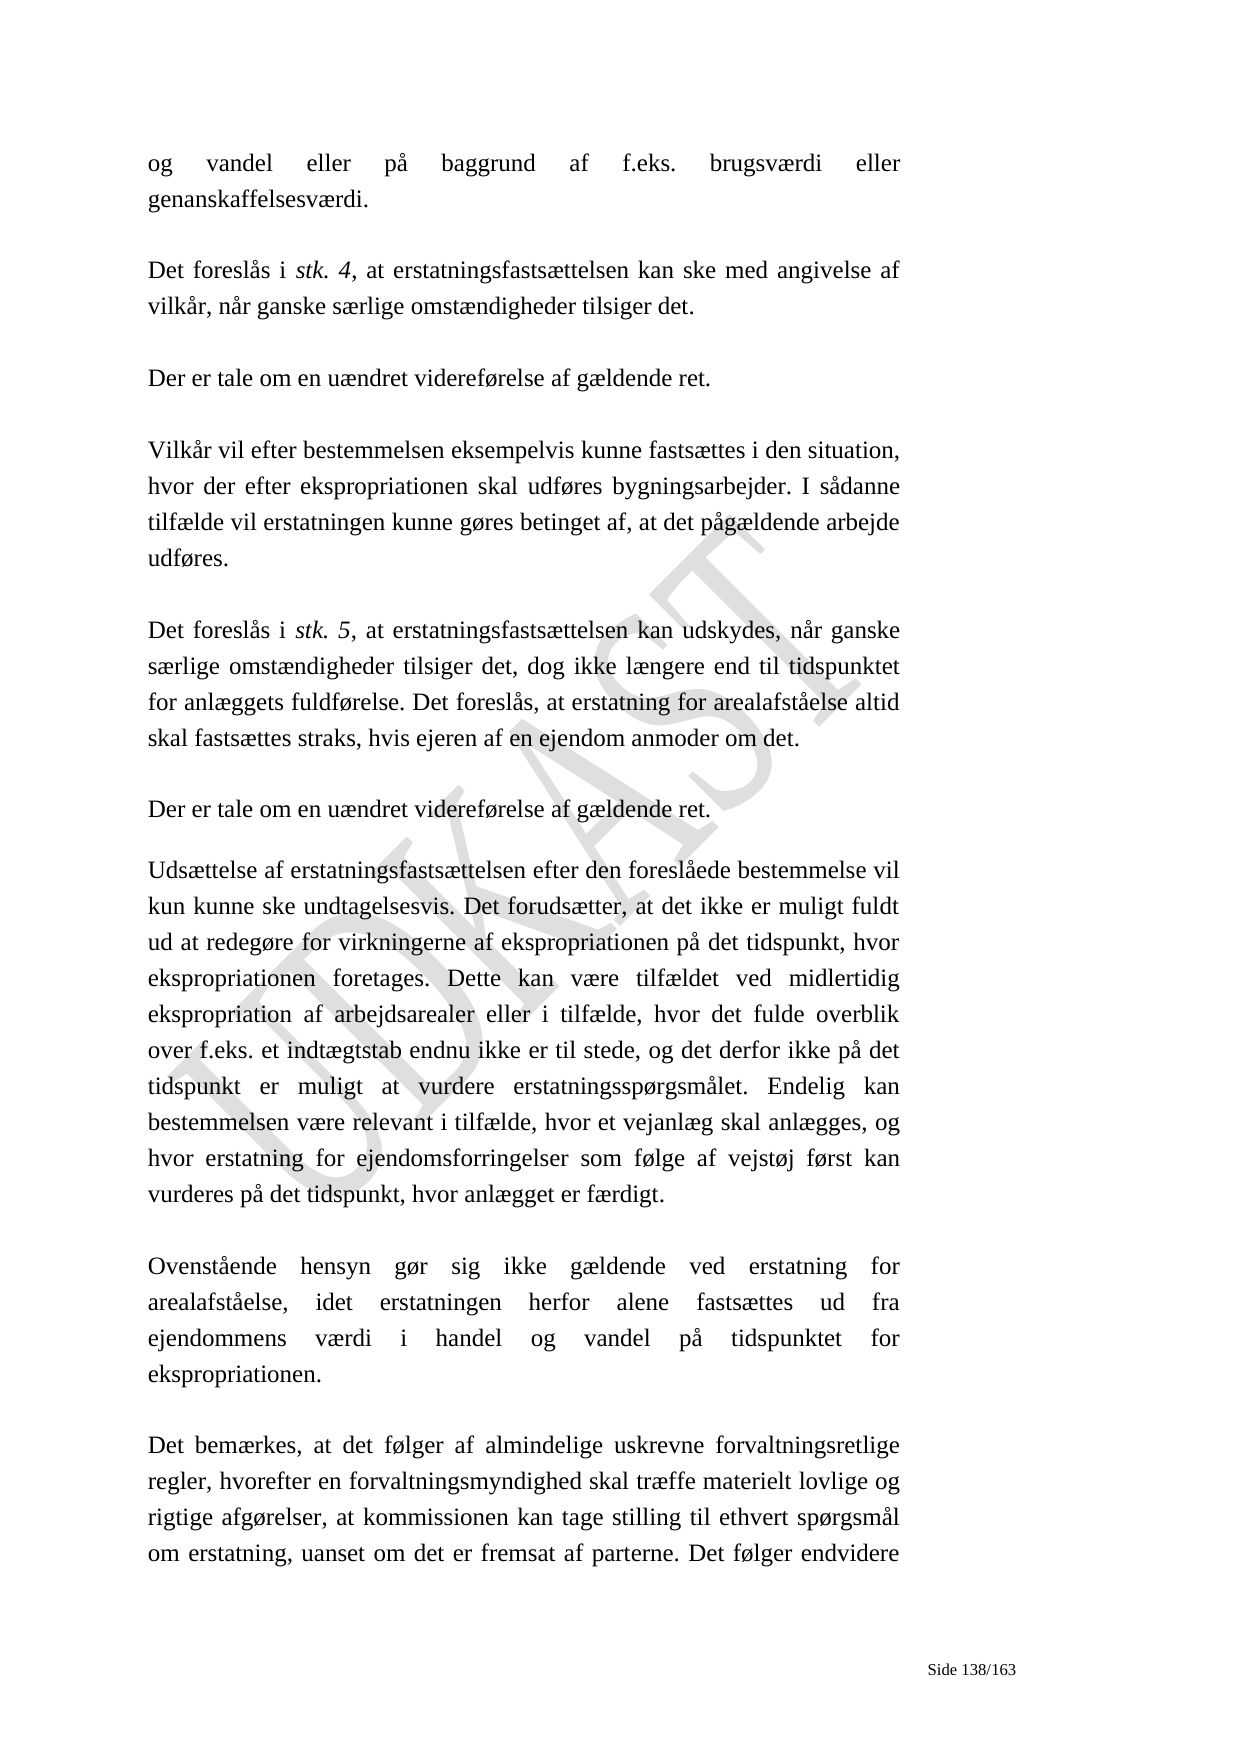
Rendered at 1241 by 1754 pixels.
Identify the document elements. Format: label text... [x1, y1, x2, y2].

text Udsættelse af erstatningsfastsættelsen efter den foreslåede bestemmelse vil kun kunne ske undtagelsesvis. Det forudsætter, at det ikke er muligt fuldt ud at redegøre for virkningerne af ekspropriationen på det tidspunkt, hvor ekspropriationen foretages. Dette kan være tilfældet ved midlertidig ekspropriation af arbejdsarealer eller i tilfælde, hvor det fulde overblik over f.eks. et indtægtstab endnu ikke er til stede, og det derfor ikke på det tidspunkt er muligt at vurdere erstatningsspørgsmålet. Endelig kan bestemmelsen være relevant i tilfælde, hvor et vejanlæg skal anlægges, og hvor erstatning for ejendomsforringelser som følge af vejstøj først kan vurderes på det tidspunkt, hvor anlægget er færdigt. [148, 856, 901, 1208]
text Der er tale om en uændret videreførelse af gældende ret. [148, 794, 901, 823]
text Ovenstående hensyn gør sig ikke gældende ved erstatning for arealafståelse, idet erstatningen herfor alene fastsættes ud fra ejendommens værdi i handel og vandel på tidspunktet for ekspropriationen. [148, 1251, 901, 1387]
text Det foreslås i stk. 4, at erstatningsfastsættelsen kan ske med angivelse af vilkår, når ganske særlige omstændigheder tilsiger det. [148, 256, 901, 320]
text Vilkår vil efter bestemmelsen eksempelvis kunne fastsættes i den situation, hvor der efter ekspropriationen skal udføres bygningsarbejder. I sådanne tilfælde vil erstatningen kunne gøres betinget af, at det pågældende arbejde udføres. [148, 435, 901, 572]
text Det foreslås i stk. 5, at erstatningsfastsættelsen kan udskydes, når ganske særlige omstændigheder tilsiger det, dog ikke længere end til tidspunktet for anlæggets fuldførelse. Det foreslås, at erstatning for arealafståelse altid skal fastsættes straks, hvis ejeren af en ejendom anmoder om det. [148, 615, 901, 751]
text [148, 148, 901, 212]
text Der er tale om en uændret videreførelse af gældende ret. [148, 363, 901, 392]
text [148, 1431, 901, 1567]
